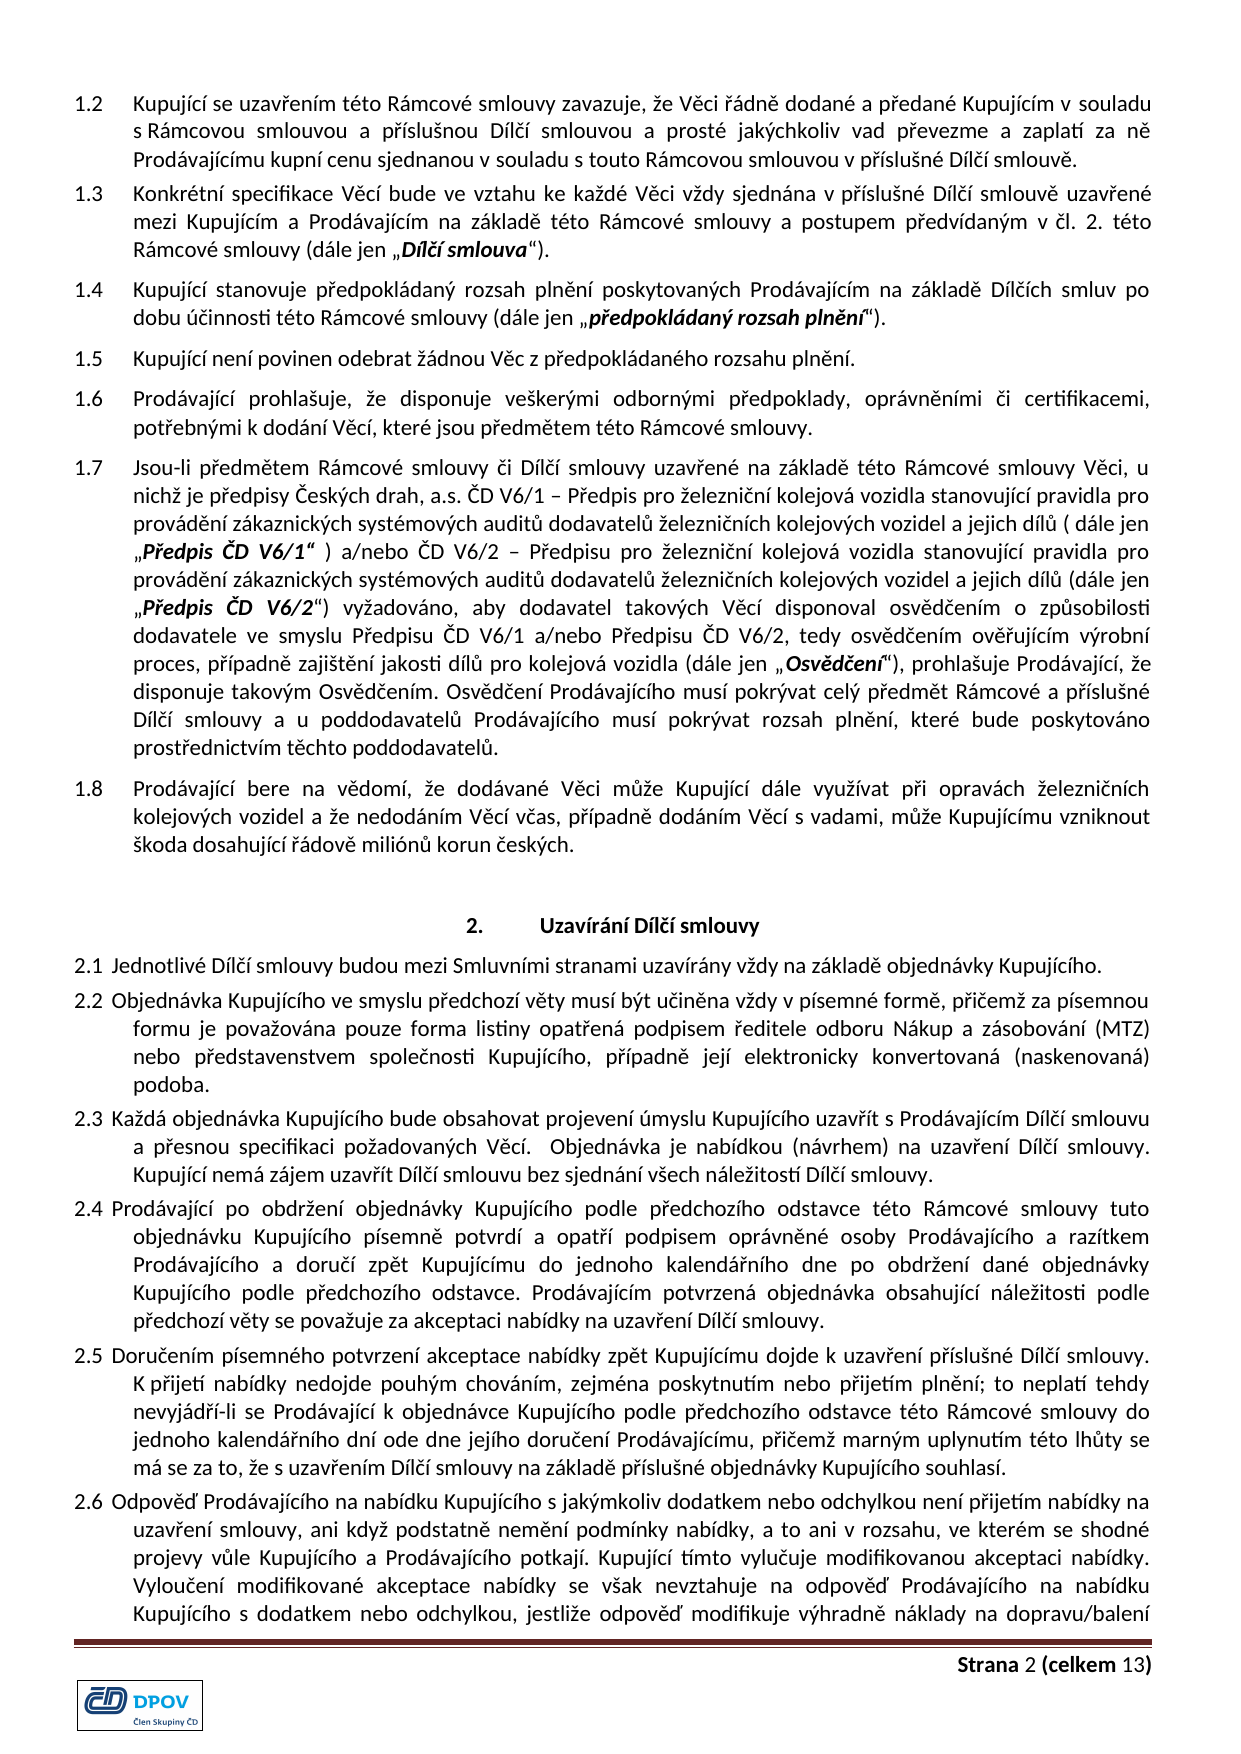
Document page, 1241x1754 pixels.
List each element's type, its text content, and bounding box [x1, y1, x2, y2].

text 2. Uzavírání Dílčí smlouvy [74, 911, 1152, 939]
picture [78, 1681, 202, 1730]
list Objednávka Kupujícího ve smyslu předchozí věty musí být učiněna vždy v písemné formě, přičemž za písemnou formu je považována pouze forma listiny opatřená podpisem ředitele odboru Nákup a zásobování (MTZ) nebo představenstvem společnosti Kupujícího, případně její elektronicky konvertovaná (naskenovaná) podoba. [74, 986, 1152, 1098]
list Kupující se uzavřením této Rámcové smlouvy zavazuje, že Věci řádně dodané a předané Kupujícím v souladu s Rámcovou smlouvou a příslušnou Dílčí smlouvou a prosté jakýchkoliv vad převezme a zaplatí za ně Prodávajícímu kupní cenu sjednanou v souladu s touto Rámcovou smlouvou v příslušné Dílčí smlouvě. [74, 89, 1152, 173]
list Kupující není povinen odebrat žádnou Věc z předpokládaného rozsahu plnění. [74, 344, 1152, 372]
list Konkrétní specifikace Věcí bude ve vztahu ke každé Věci vždy sjednána v příslušné Dílčí smlouvě uzavřené mezi Kupujícím a Prodávajícím na základě této Rámcové smlouvy a postupem předvídaným v čl. 2. této Rámcové smlouvy (dále jen „Dílčí smlouva“). [74, 179, 1152, 263]
list Kupující stanovuje předpokládaný rozsah plnění poskytovaných Prodávajícím na základě Dílčích smluv po dobu účinnosti této Rámcové smlouvy (dále jen „předpokládaný rozsah plnění“). [74, 276, 1152, 332]
list Jsou-li předmětem Rámcové smlouvy či Dílčí smlouvy uzavřené na základě této Rámcové smlouvy Věci, u nichž je předpisy Českých drah, a.s. ČD V6/1 – Předpis pro železniční kolejová vozidla stanovující pravidla pro provádění zákaznických systémových auditů dodavatelů železničních kolejových vozidel a jejich dílů ( dále jen „Předpis ČD V6/1“ ) a/nebo ČD V6/2 – Předpisu pro železniční kolejová vozidla stanovující pravidla pro provádění zákaznických systémových auditů dodavatelů železničních kolejových vozidel a jejich dílů (dále jen „Předpis ČD V6/2“) vyžadováno, aby dodavatel takových Věcí disponoval osvědčením o způsobilosti dodavatele ve smyslu Předpisu ČD V6/1 a/nebo Předpisu ČD V6/2, tedy osvědčením ověřujícím výrobní proces, případně zajištění jakosti dílů pro kolejová vozidla (dále jen „Osvědčení“), prohlašuje Prodávající, že disponuje takovým Osvědčením. Osvědčení Prodávajícího musí pokrývat celý předmět Rámcové a příslušné Dílčí smlouvy a u poddodavatelů Prodávajícího musí pokrývat rozsah plnění, které bude poskytováno prostřednictvím těchto poddodavatelů. [74, 453, 1152, 761]
list Prodávající prohlašuje, že disponuje veškerými odbornými předpoklady, oprávněními či certifikacemi, potřebnými k dodání Věcí, které jsou předmětem této Rámcové smlouvy. [74, 384, 1152, 441]
list Každá objednávka Kupujícího bude obsahovat projevení úmyslu Kupujícího uzavřít s Prodávajícím Dílčí smlouvu a přesnou specifikaci požadovaných Věcí. Objednávka je nabídkou (návrhem) na uzavření Dílčí smlouvy. Kupující nemá zájem uzavřít Dílčí smlouvu bez sjednání všech náležitostí Dílčí smlouvy. [74, 1104, 1152, 1188]
list Doručením písemného potvrzení akceptace nabídky zpět Kupujícímu dojde k uzavření příslušné Dílčí smlouvy. K přijetí nabídky nedojde pouhým chováním, zejména poskytnutím nebo přijetím plnění; to neplatí tehdy nevyjádří-li se Prodávající k objednávce Kupujícího podle předchozího odstavce této Rámcové smlouvy do jednoho kalendářního dní ode dne jejího doručení Prodávajícímu, přičemž marným uplynutím této lhůty se má se za to, že s uzavřením Dílčí smlouvy na základě příslušné objednávky Kupujícího souhlasí. [74, 1341, 1152, 1481]
list Prodávající bere na vědomí, že dodávané Věci může Kupující dále využívat při opravách železničních kolejových vozidel a že nedodáním Věcí včas, případně dodáním Věcí s vadami, může Kupujícímu vzniknout škoda dosahující řádově miliónů korun českých. [74, 774, 1152, 858]
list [74, 1487, 1152, 1627]
list Jednotlivé Dílčí smlouvy budou mezi Smluvními stranami uzavírány vždy na základě objednávky Kupujícího. [74, 951, 1152, 979]
list Prodávající po obdržení objednávky Kupujícího podle předchozího odstavce této Rámcové smlouvy tuto objednávku Kupujícího písemně potvrdí a opatří podpisem oprávněné osoby Prodávajícího a razítkem Prodávajícího a doručí zpět Kupujícímu do jednoho kalendářního dne po obdržení dané objednávky Kupujícího podle předchozího odstavce. Prodávajícím potvrzená objednávka obsahující náležitosti podle předchozí věty se považuje za akceptaci nabídky na uzavření Dílčí smlouvy. [74, 1194, 1152, 1334]
